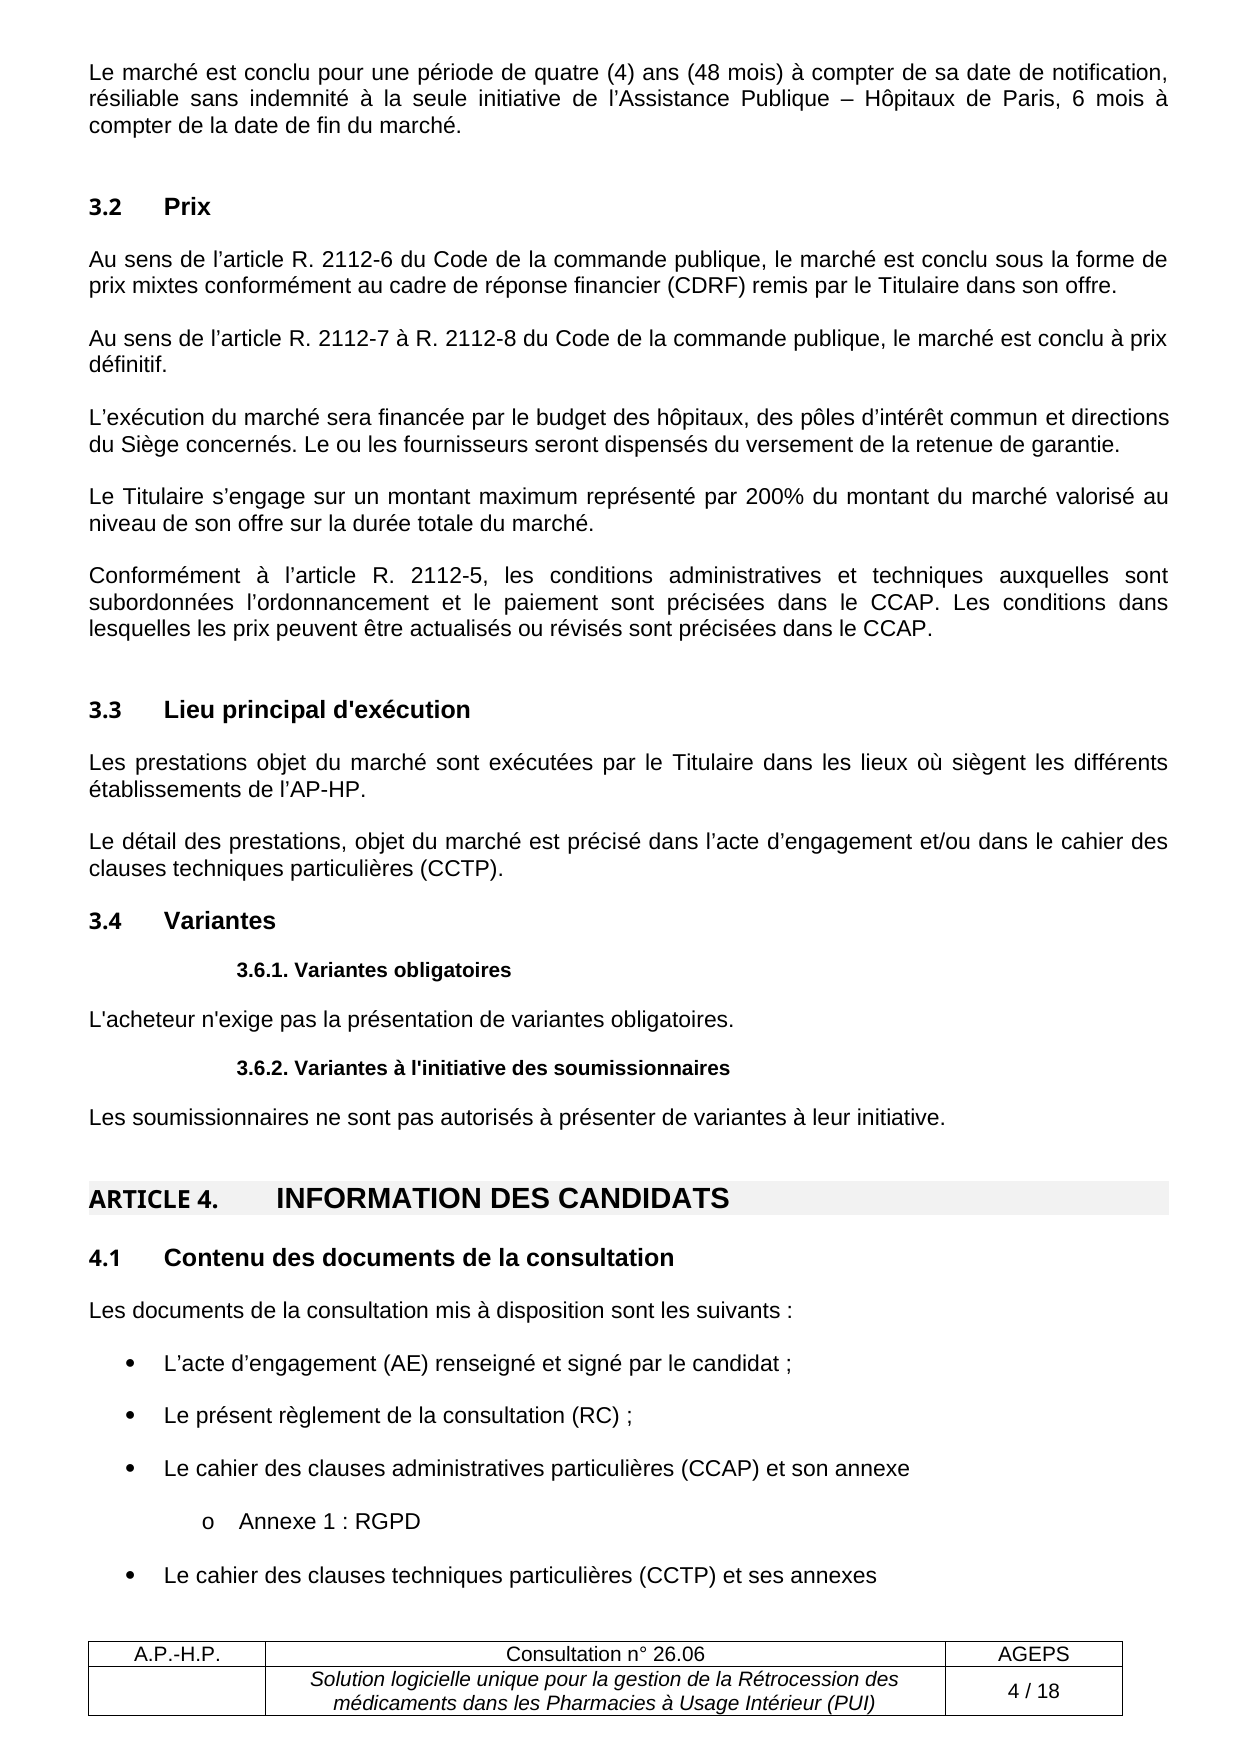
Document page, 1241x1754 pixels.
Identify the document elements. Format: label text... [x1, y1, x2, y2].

text L'acheteur n'exige pas la présentation de variantes obligatoires. [89, 1006, 1169, 1032]
text Les prestations objet du marché sont exécutées par le Titulaire dans les lieux où siègent les différents établissements de l’AP-HP. [89, 749, 1169, 802]
subtitle Prix [89, 191, 1169, 222]
text Au sens de l’article R. 2112-7 à R. 2112-8 du Code de la commande publique, le marché est conclu à prix définitif. [89, 325, 1169, 378]
text L’exécution du marché sera financée par le budget des hôpitaux, des pôles d’intérêt commun et directions du Siège concernés. Le ou les fournisseurs seront dispensés du versement de la retenue de garantie. [89, 404, 1169, 457]
text Au sens de l’article R. 2112-6 du Code de la commande publique, le marché est conclu sous la forme de prix mixtes conformément au cadre de réponse financier (CDRF) remis par le Titulaire dans son offre. [89, 246, 1169, 299]
list Annexe 1 : RGPD [201, 1508, 1169, 1536]
text Le détail des prestations, objet du marché est précisé dans l’acte d’engagement et/ou dans le cahier des clauses techniques particulières (CCTP). [89, 828, 1169, 881]
text Les soumissionnaires ne sont pas autorisés à présenter de variantes à leur initiative. [89, 1104, 1169, 1130]
list Le présent règlement de la consultation (RC) ; [126, 1402, 1169, 1429]
list L’acte d’engagement (AE) renseigné et signé par le candidat ; [126, 1349, 1169, 1376]
subtitle Lieu principal d'exécution [89, 694, 1169, 725]
subtitle Variantes [89, 905, 1169, 936]
text Conformément à l’article R. 2112-5, les conditions administratives et techniques auxquelles sont subordonnées l’ordonnancement et le paiement sont précisées dans le CCAP. Les conditions dans lesquelles les prix peuvent être actualisés ou révisés sont précisées dans le CCAP. [89, 562, 1169, 641]
subtitle Contenu des documents de la consultation [89, 1242, 1169, 1273]
list Le cahier des clauses techniques particulières (CCTP) et ses annexes [126, 1562, 1169, 1589]
list Le cahier des clauses administratives particulières (CCAP) et son annexe [126, 1455, 1169, 1481]
subtitle 3.6.1. Variantes obligatoires [236, 958, 1169, 982]
subtitle 3.6.2. Variantes à l'initiative des soumissionnaires [236, 1056, 1169, 1080]
text Le Titulaire s’engage sur un montant maximum représenté par 200% du montant du marché valorisé au niveau de son offre sur la durée totale du marché. [89, 483, 1169, 536]
text Le marché est conclu pour une période de quatre (4) ans (48 mois) à compter de sa date de notification, résiliable sans indemnité à la seule initiative de l’Assistance Publique – Hôpitaux de Paris, 6 mois à compter de la date de fin du marché. [89, 59, 1169, 138]
text Les documents de la consultation mis à disposition sont les suivants : [89, 1297, 1169, 1323]
subtitle INFORMATION DES CANDIDATS [89, 1181, 1169, 1215]
